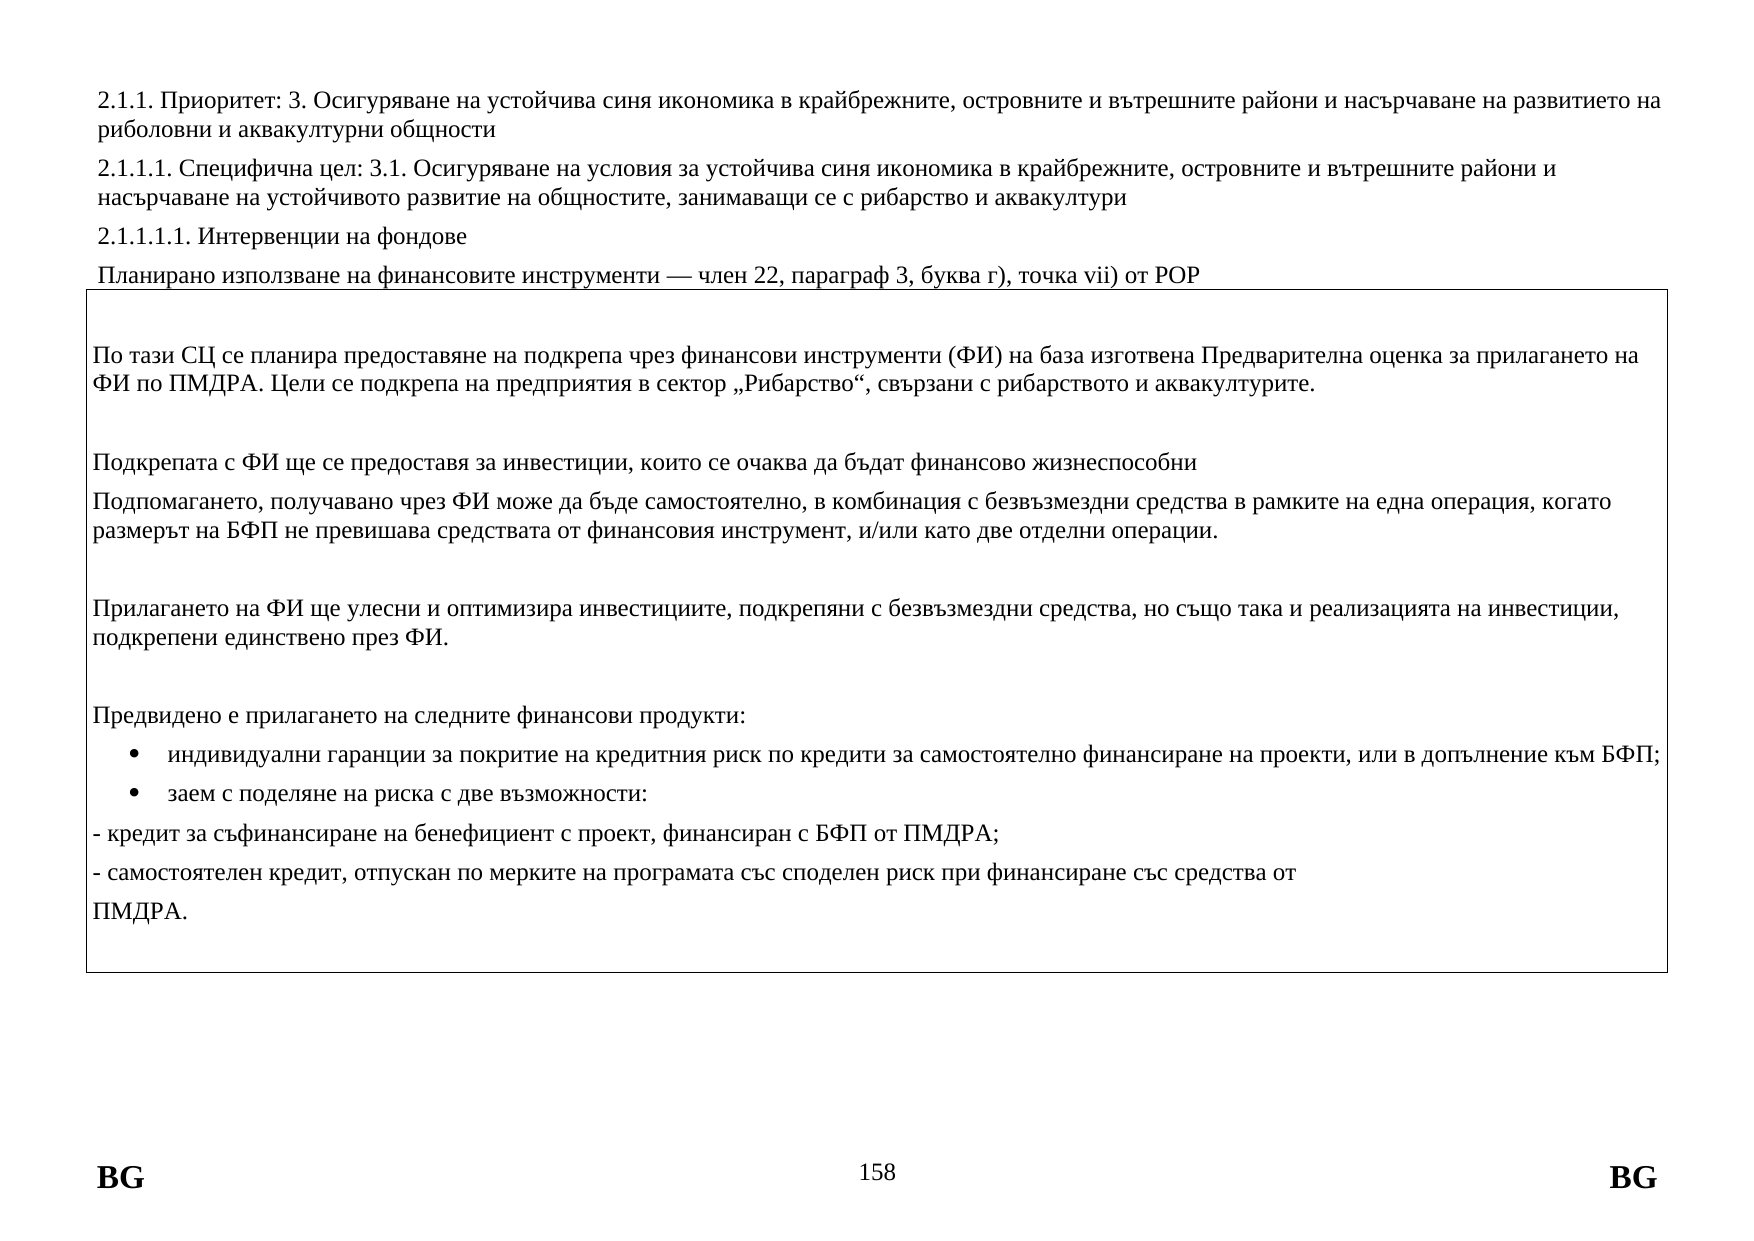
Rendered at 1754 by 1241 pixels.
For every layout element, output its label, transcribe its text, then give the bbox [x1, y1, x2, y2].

subtitle [notranslate]Планирано използване на финансовите инструменти — член 22, параграф 3, буква г), точка vii) от РОР [97, 260, 1679, 289]
text [notranslate]2.1.1.1.1. Интервенции на фондове[/notranslate] [97, 221, 1679, 250]
table_header По тази СЦ се планира предоставяне на подкрепа чрез финансови инструменти (ФИ) на база изготвена Предварителна оценка за прилагането на ФИ по ПМДРА. Цели се подкрепа на предприятия в сектор „Рибарство“, свързани с рибарството и аквакултурите. Подкрепата с ФИ ще се предоставя за инвестиции, които се очаква да бъдат финансово жизнеспособни Подпомагането, получавано чрез ФИ може да бъде самостоятелно, в комбинация с безвъзмездни средства в рамките на една операция, когато размерът на БФП не превишава средствата от финансовия инструмент, и/или като две отделни операции. Прилагането на ФИ ще улесни и оптимизира инвестициите, подкрепяни с безвъзмездни средства, но също така и реализацията на инвестиции, подкрепени единствено през ФИ. Предвидено е прилагането на следните финансови продукти: индивидуални гаранции за покритие на кредитния риск по кредити за самостоятелно финансиране на проекти, или в допълнение към БФП; заем с поделяне на риска с две възможности: - кредит за съфинансиране на бенефициент с проект, финансиран с БФП от ПМДРА; - самостоятелен кредит, отпускан по мерките на програмата със споделен риск при финансиране със средства от ПМДРА. [87, 290, 1667, 972]
text [notranslate]2.1.1.1. Специфична цел: 3.1. Осигуряване на условия за устойчива синя икономика в крайбрежните, островните и вътрешните райони и насърчаване на устойчивото развитие на общностите, занимаващи се с рибарство и аквакултури[/notranslate] [97, 153, 1679, 211]
text [notranslate]2.1.1. Приоритет: 3. Осигуряване на устойчива синя икономика в крайбрежните, островните и вътрешните райони и насърчаване на развитието на риболовни и аквакултурни общности[/notranslate] [97, 85, 1679, 143]
